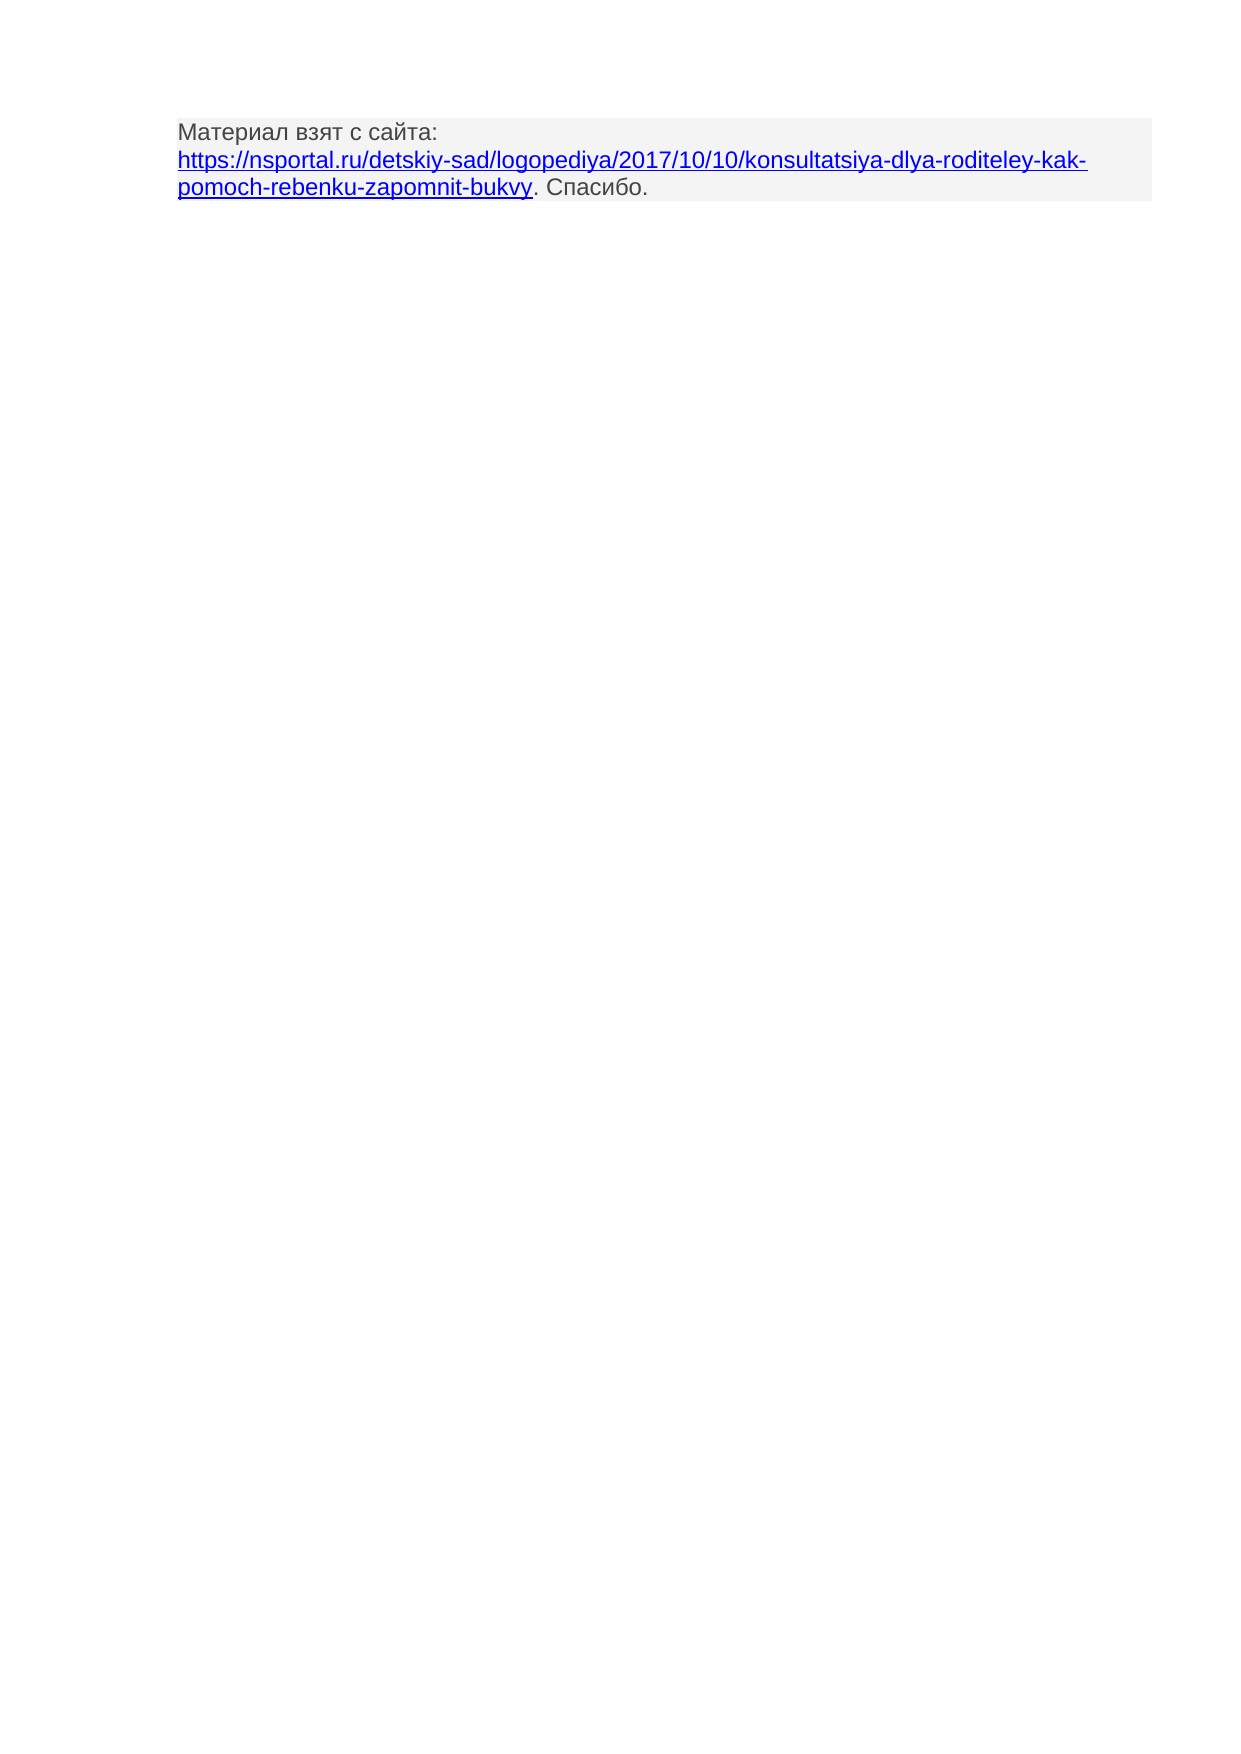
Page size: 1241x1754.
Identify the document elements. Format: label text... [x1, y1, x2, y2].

text Материал взят с сайта: https://nsportal.ru/detskiy-sad/logopediya/2017/10/10/konsultatsiya-dlya-roditeley-kak-pomoch-rebenku-zapomnit-bukvy. Спасибо. [177, 118, 1152, 201]
